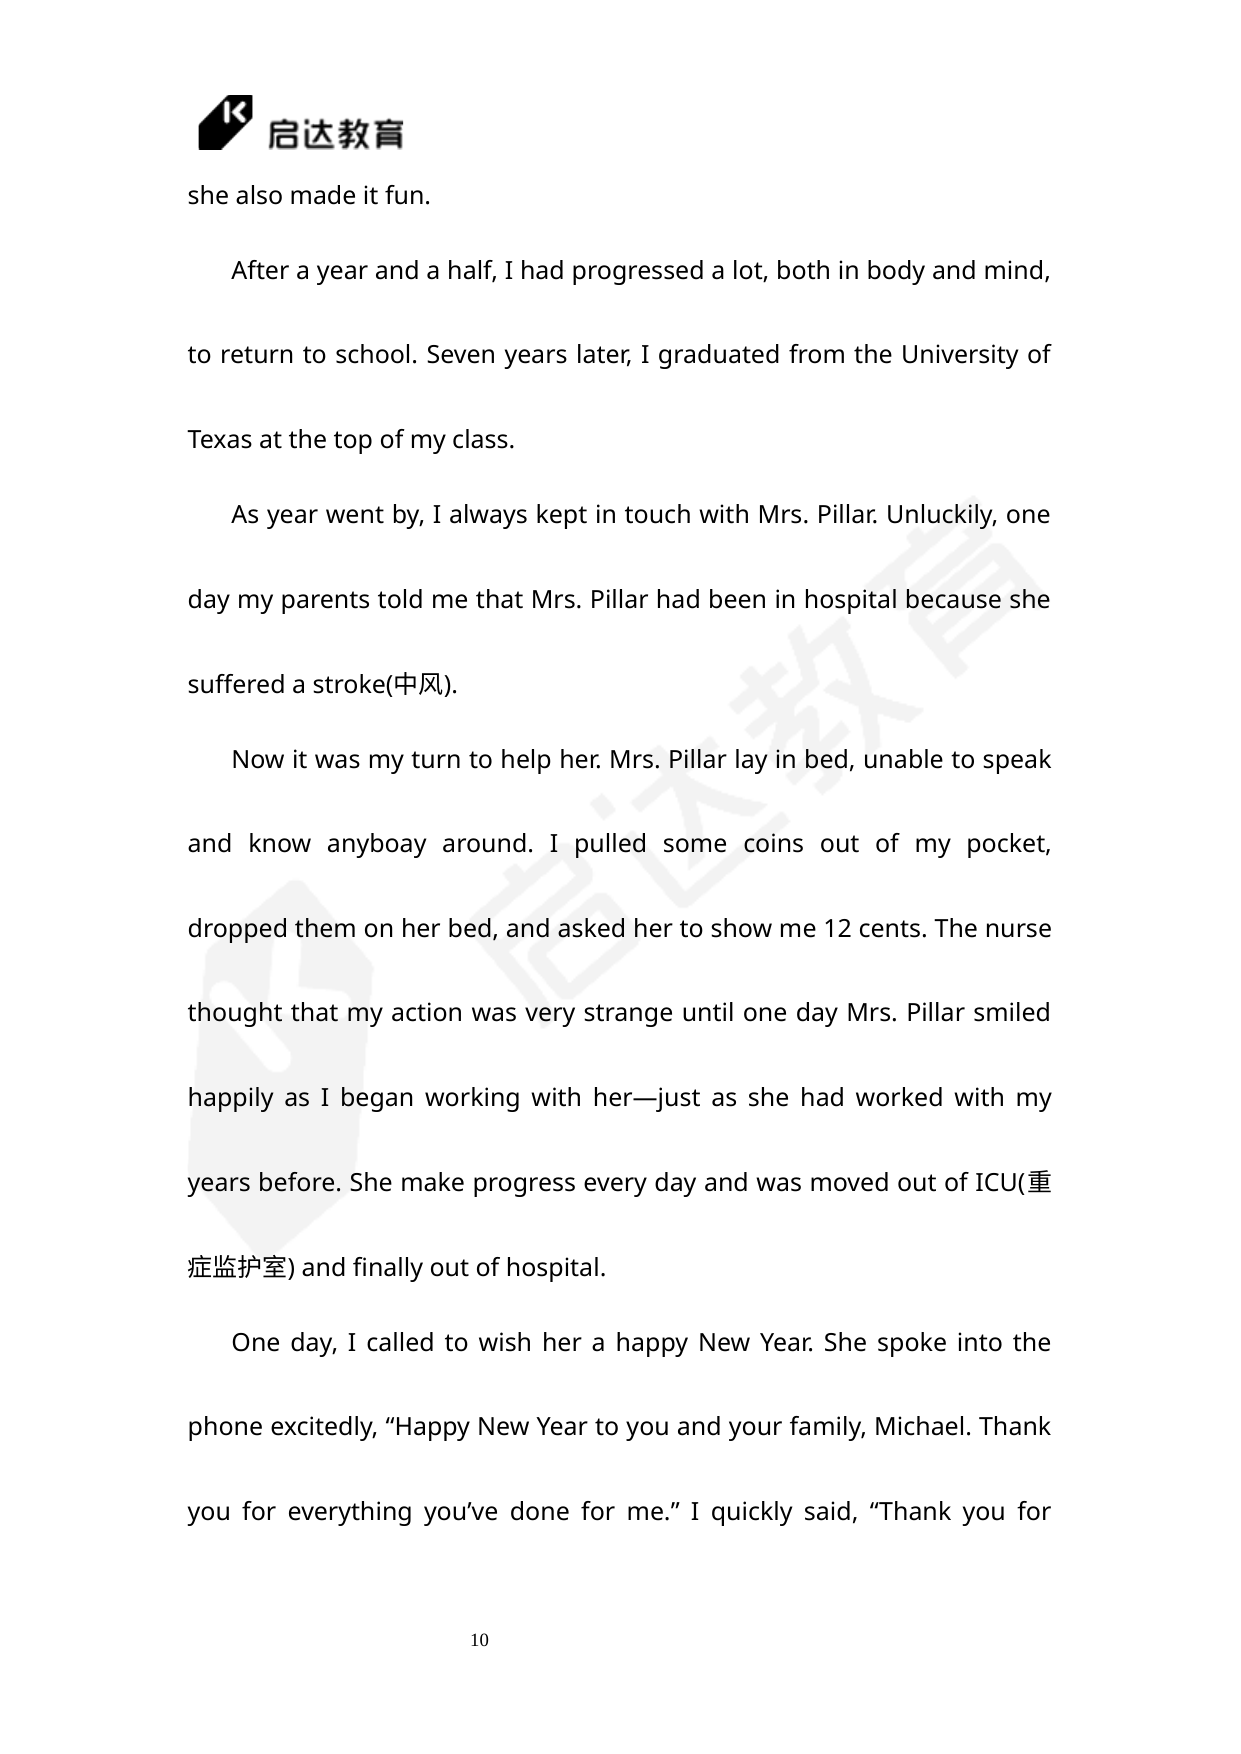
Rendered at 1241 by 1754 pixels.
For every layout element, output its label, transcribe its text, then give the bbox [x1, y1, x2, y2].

text Now it was my turn to help her. Mrs. Pillar lay in bed, unable to speak and know anyboay around. I pulled some coins out of my pocket, dropped them on her bed, and asked her to show me 12 cents. The nurse thought that my action was very strange until one day Mrs. Pillar smiled happily as I began working with her—just as she had worked with my years before. She make progress every day and was moved out of ICU(重症监护室) and finally out of hospital. [187, 726, 1053, 1298]
text As year went by, I always kept in touch with Mrs. Pillar. Unluckily, one day my parents told me that Mrs. Pillar had been in hospital because she suffered a stroke(中风). [187, 481, 1053, 715]
picture [198, 95, 404, 150]
text After a year and a half, I had progressed a lot, both in body and mind, to return to school. Seven years later, I graduated from the University of Texas at the top of my class. [187, 237, 1053, 471]
